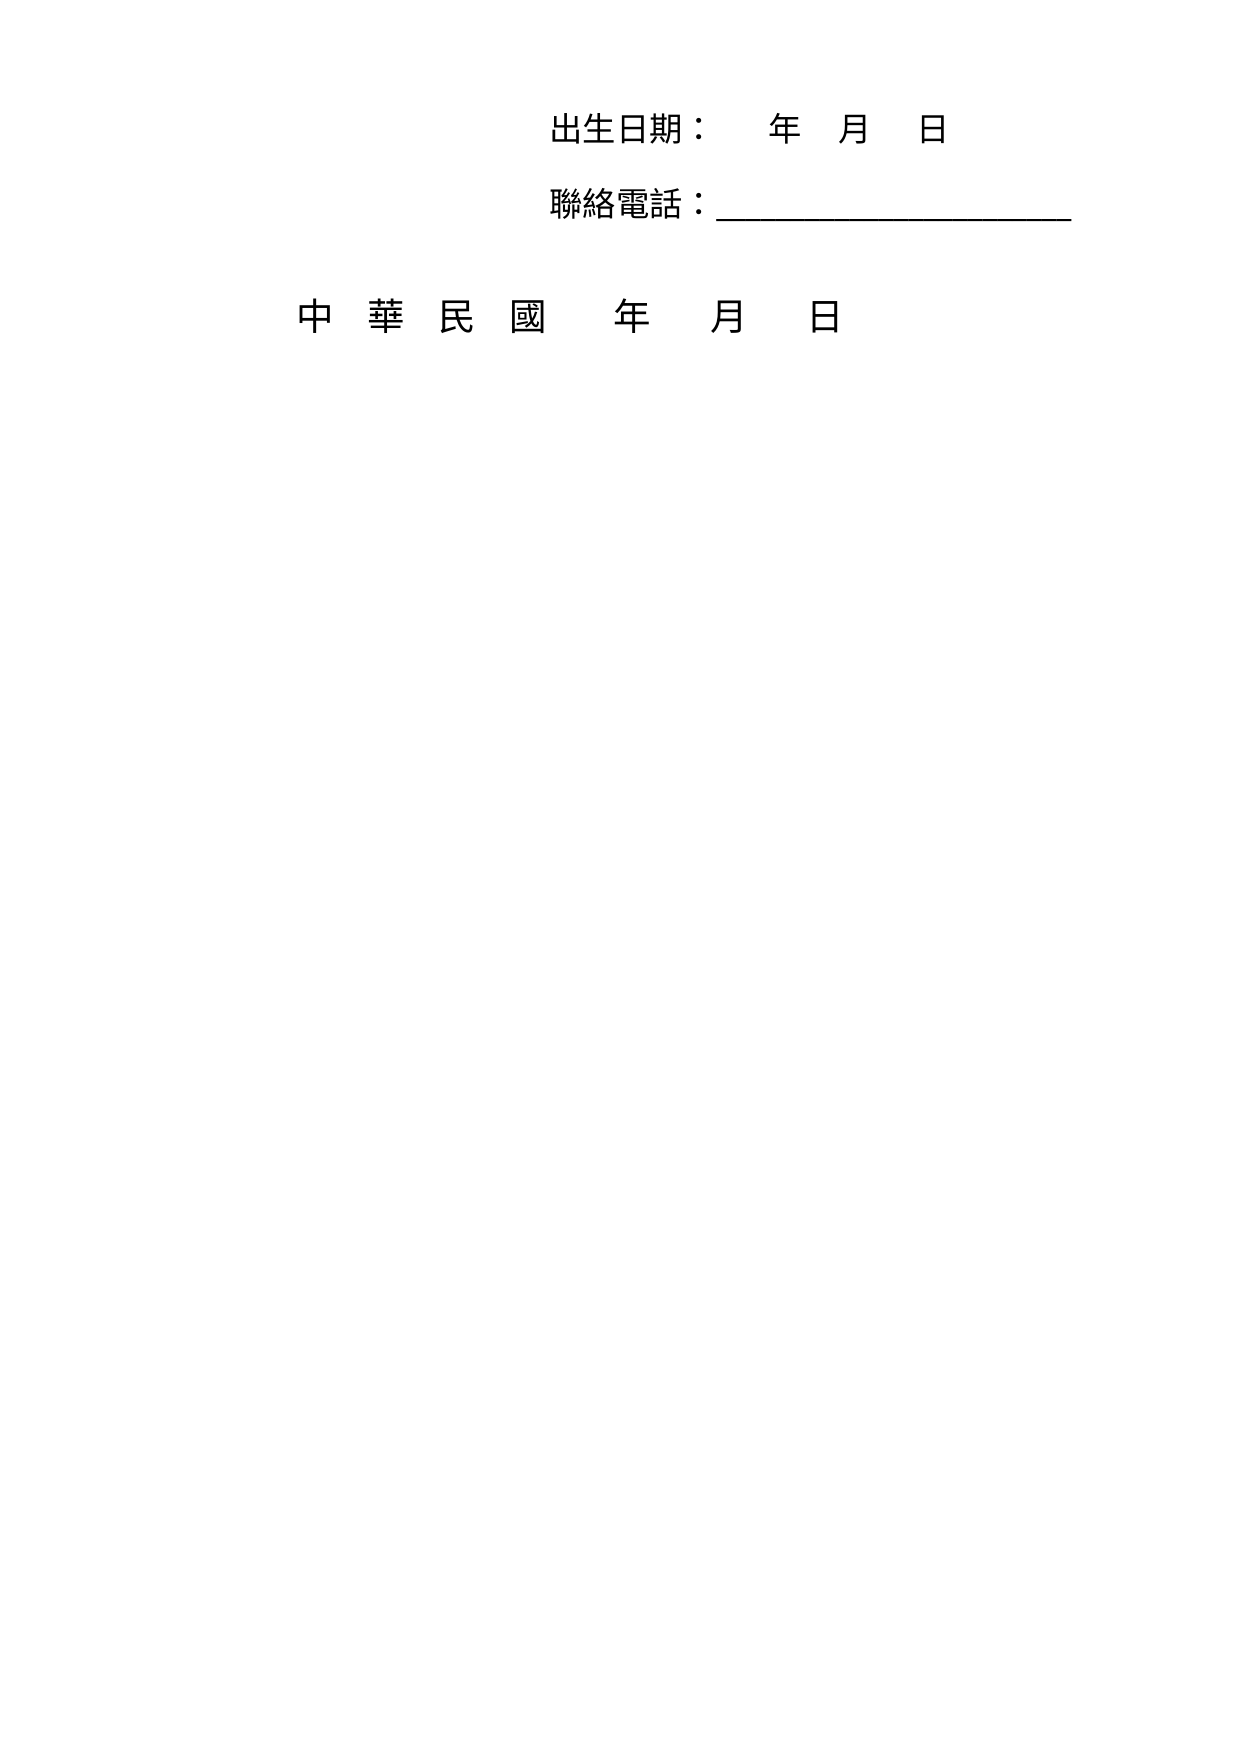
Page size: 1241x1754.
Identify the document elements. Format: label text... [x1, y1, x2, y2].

text 出生日期： 年 月 日 [549, 89, 1163, 164]
text 聯絡電話：________________________ [549, 164, 1163, 239]
text 中 華 民 國 年 月 日 [77, 277, 1063, 352]
